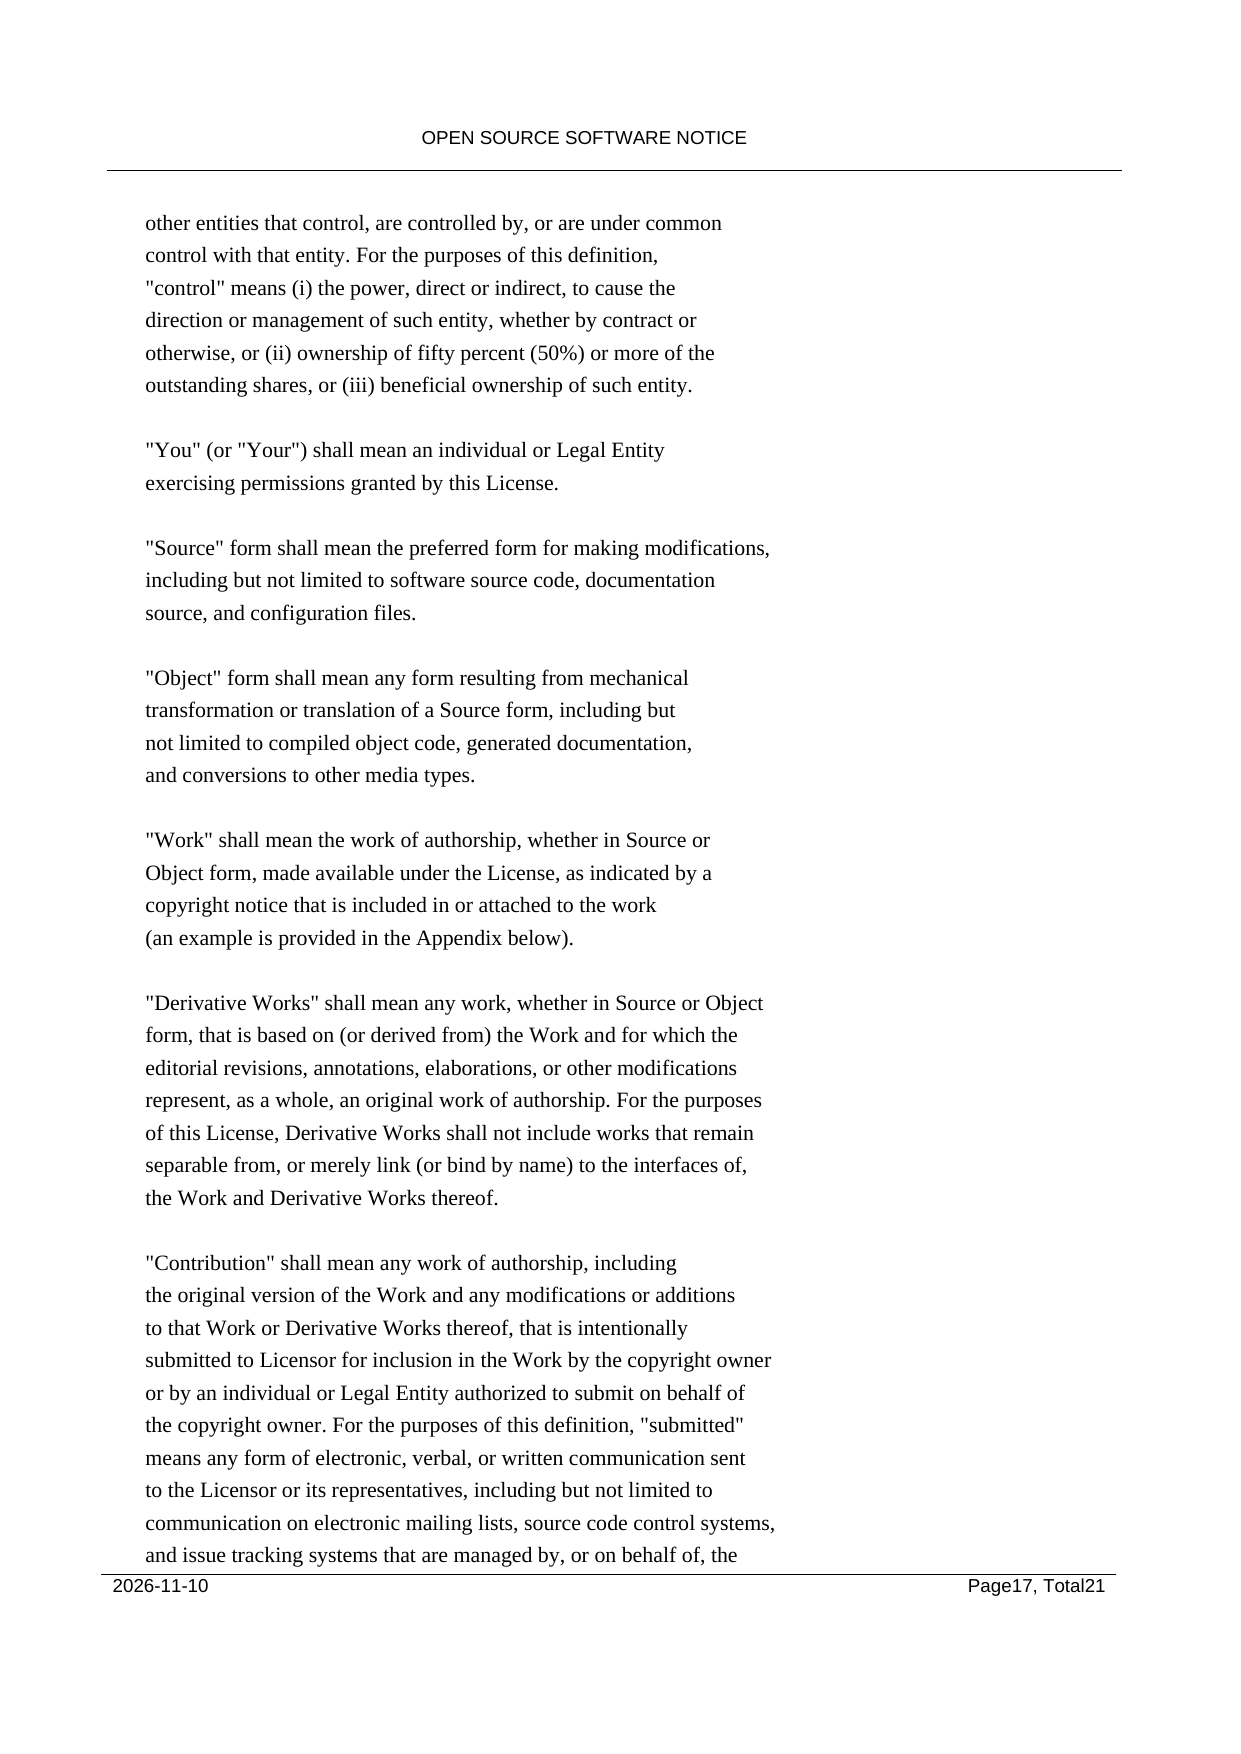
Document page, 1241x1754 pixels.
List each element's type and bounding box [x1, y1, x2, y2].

text [112, 206, 1128, 1571]
